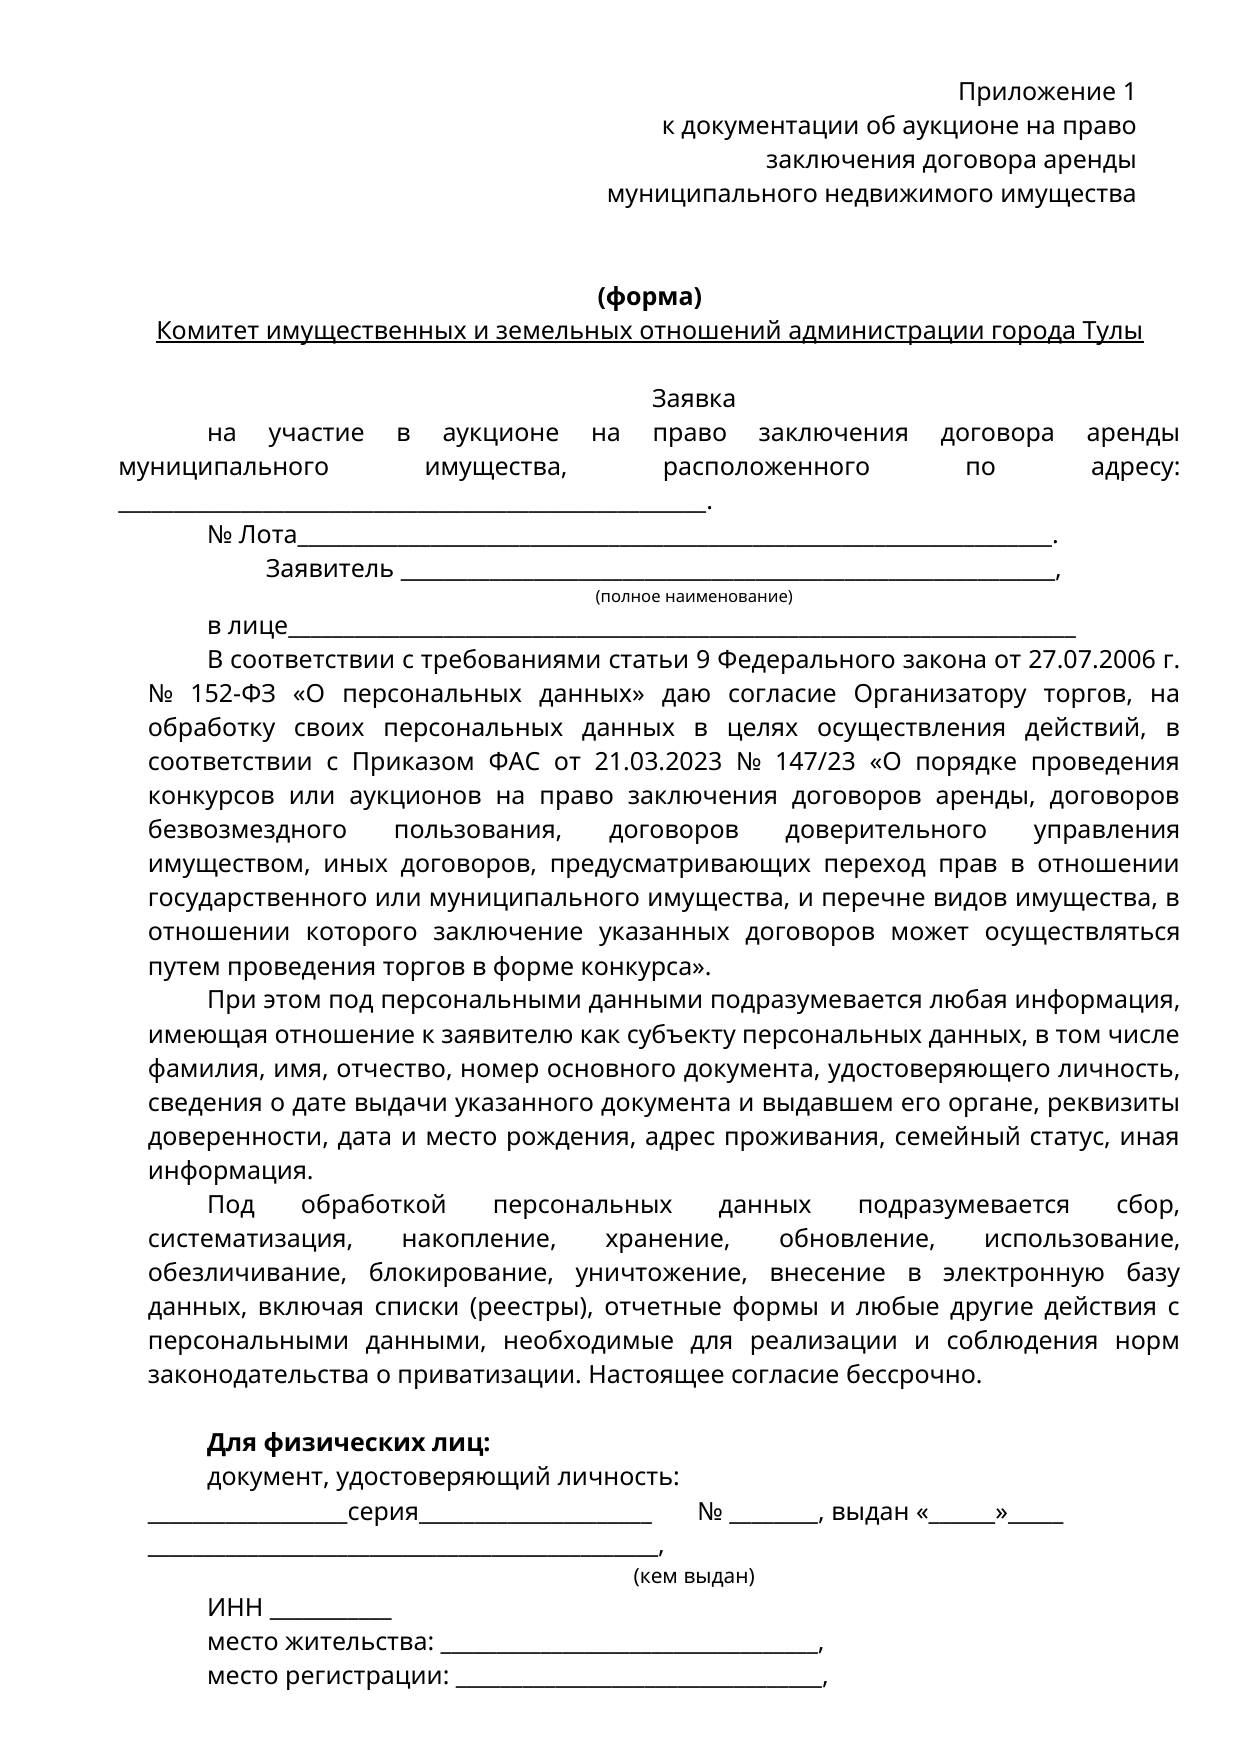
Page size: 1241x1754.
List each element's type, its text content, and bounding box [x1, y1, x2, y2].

text (полное наименование) [118, 585, 1181, 607]
text документ, удостоверяющий личность: __________________серия_____________________ № ________, выдан «______»_____ ______________________________________________, [148, 1459, 1181, 1561]
text (форма) [118, 278, 1181, 312]
text Под обработкой персональных данных подразумевается сбор, систематизация, накопление, хранение, обновление, использование, обезличивание, блокирование, уничтожение, внесение в электронную базу данных, включая списки (реестры), отчетные формы и любые другие действия с персональными данными, необходимые для реализации и соблюдения норм законодательства о приватизации. Настоящее согласие бессрочно. [148, 1187, 1181, 1391]
text № Лота____________________________________________________________________. [118, 517, 1181, 551]
text место жительства: __________________________________, [148, 1624, 1181, 1658]
text на участие в аукционе на право заключения договора аренды муниципального имущества, расположенного по адресу: _____________________________________________________. [118, 414, 1181, 517]
text ИНН ___________ [148, 1590, 1181, 1624]
text Приложение 1 к документации об аукционе на право [118, 74, 1137, 142]
text Заявка [118, 380, 1181, 414]
text в лице_______________________________________________________________________ [118, 607, 1181, 642]
text место регистрации: _________________________________, [148, 1658, 1181, 1692]
text заключения договора аренды [118, 142, 1137, 176]
text Заявитель ___________________________________________________________, [118, 551, 1181, 585]
text (кем выдан) [148, 1561, 1181, 1590]
text При этом под персональными данными подразумевается любая информация, имеющая отношение к заявителю как субъекту персональных данных, в том числе фамилия, имя, отчество, номер основного документа, удостоверяющего личность, сведения о дате выдачи указанного документа и выдавшем его органе, реквизиты доверенности, дата и место рождения, адрес проживания, семейный статус, иная информация. [148, 982, 1181, 1187]
text В соответствии с требованиями статьи 9 Федерального закона от 27.07.2006 г. № 152-ФЗ «О персональных данных» даю согласие Организатору торгов, на обработку своих персональных данных в целях осуществления действий, в соответствии с Приказом ФАС от 21.03.2023 № 147/23 «О порядке проведения конкурсов или аукционов на право заключения договоров аренды, договоров безвозмездного пользования, договоров доверительного управления имуществом, иных договоров, предусматривающих переход прав в отношении государственного или муниципального имущества, и перечне видов имущества, в отношении которого заключение указанных договоров может осуществляться путем проведения торгов в форме конкурса». [148, 642, 1181, 982]
text Для физических лиц: [148, 1425, 1181, 1459]
text муниципального недвижимого имущества [118, 176, 1137, 210]
text Комитет имущественных и земельных отношений администрации города Тулы [118, 312, 1181, 346]
